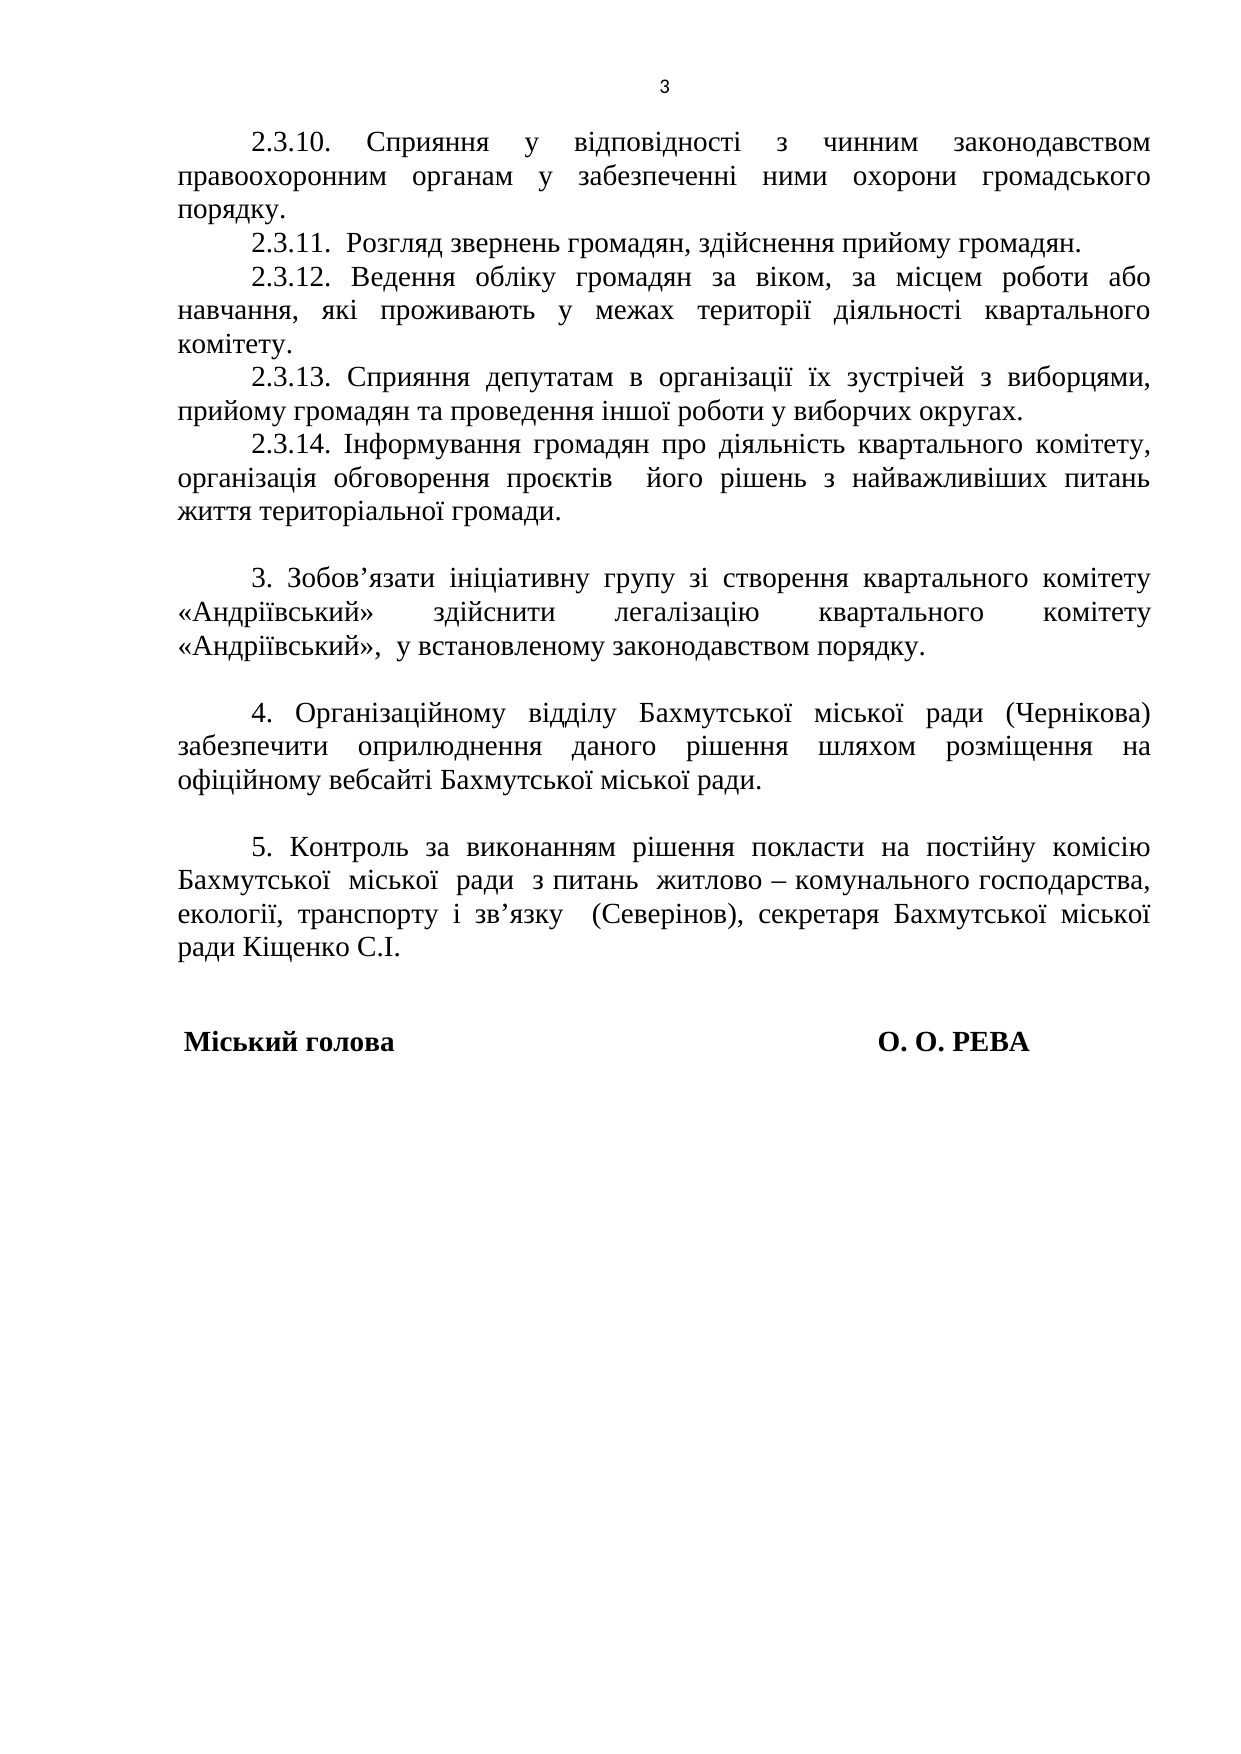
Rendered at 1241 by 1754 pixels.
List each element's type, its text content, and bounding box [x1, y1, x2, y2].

text 4. Організаційному відділу Бахмутської міської ради (Чернікова) забезпечити оприлюднення даного рішення шляхом розміщення на офіційному вебсайті Бахмутської міської ради. [177, 695, 1152, 795]
text 5. Контроль за виконанням рішення покласти на постійну комісію Бахмутської міської ради з питань житлово – комунального господарства, екології, транспорту і зв’язку (Северінов), секретаря Бахмутської міської ради Кіщенко С.І. [177, 829, 1152, 963]
text 2.3.13. Сприяння депутатам в організації їх зустрічей з виборцями, прийому громадян та проведення іншої роботи у виборчих округах. [177, 359, 1152, 426]
text 2.3.11. Розгляд звернень громадян, здійснення прийому громадян. [177, 225, 1152, 259]
text 3. Зобов’язати ініціативну групу зі створення квартального комітету «Андріївський» здійснити легалізацію квартального комітету «Андріївський», у встановленому законодавством порядку. [177, 561, 1152, 661]
text 2.3.14. Інформування громадян про діяльність квартального комітету, організація обговорення проєктів його рішень з найважливіших питань життя територіальної громади. [177, 426, 1152, 527]
subtitle Міський голова О. О. РЕВА [177, 1024, 1152, 1058]
text 2.3.12. Ведення обліку громадян за віком, за місцем роботи або навчання, які проживають у межах території діяльності квартального комітету. [177, 259, 1152, 359]
text 2.3.10. Сприяння у відповідності з чинним законодавством правоохоронним органам у забезпеченні ними охорони громадського порядку. [177, 124, 1152, 225]
